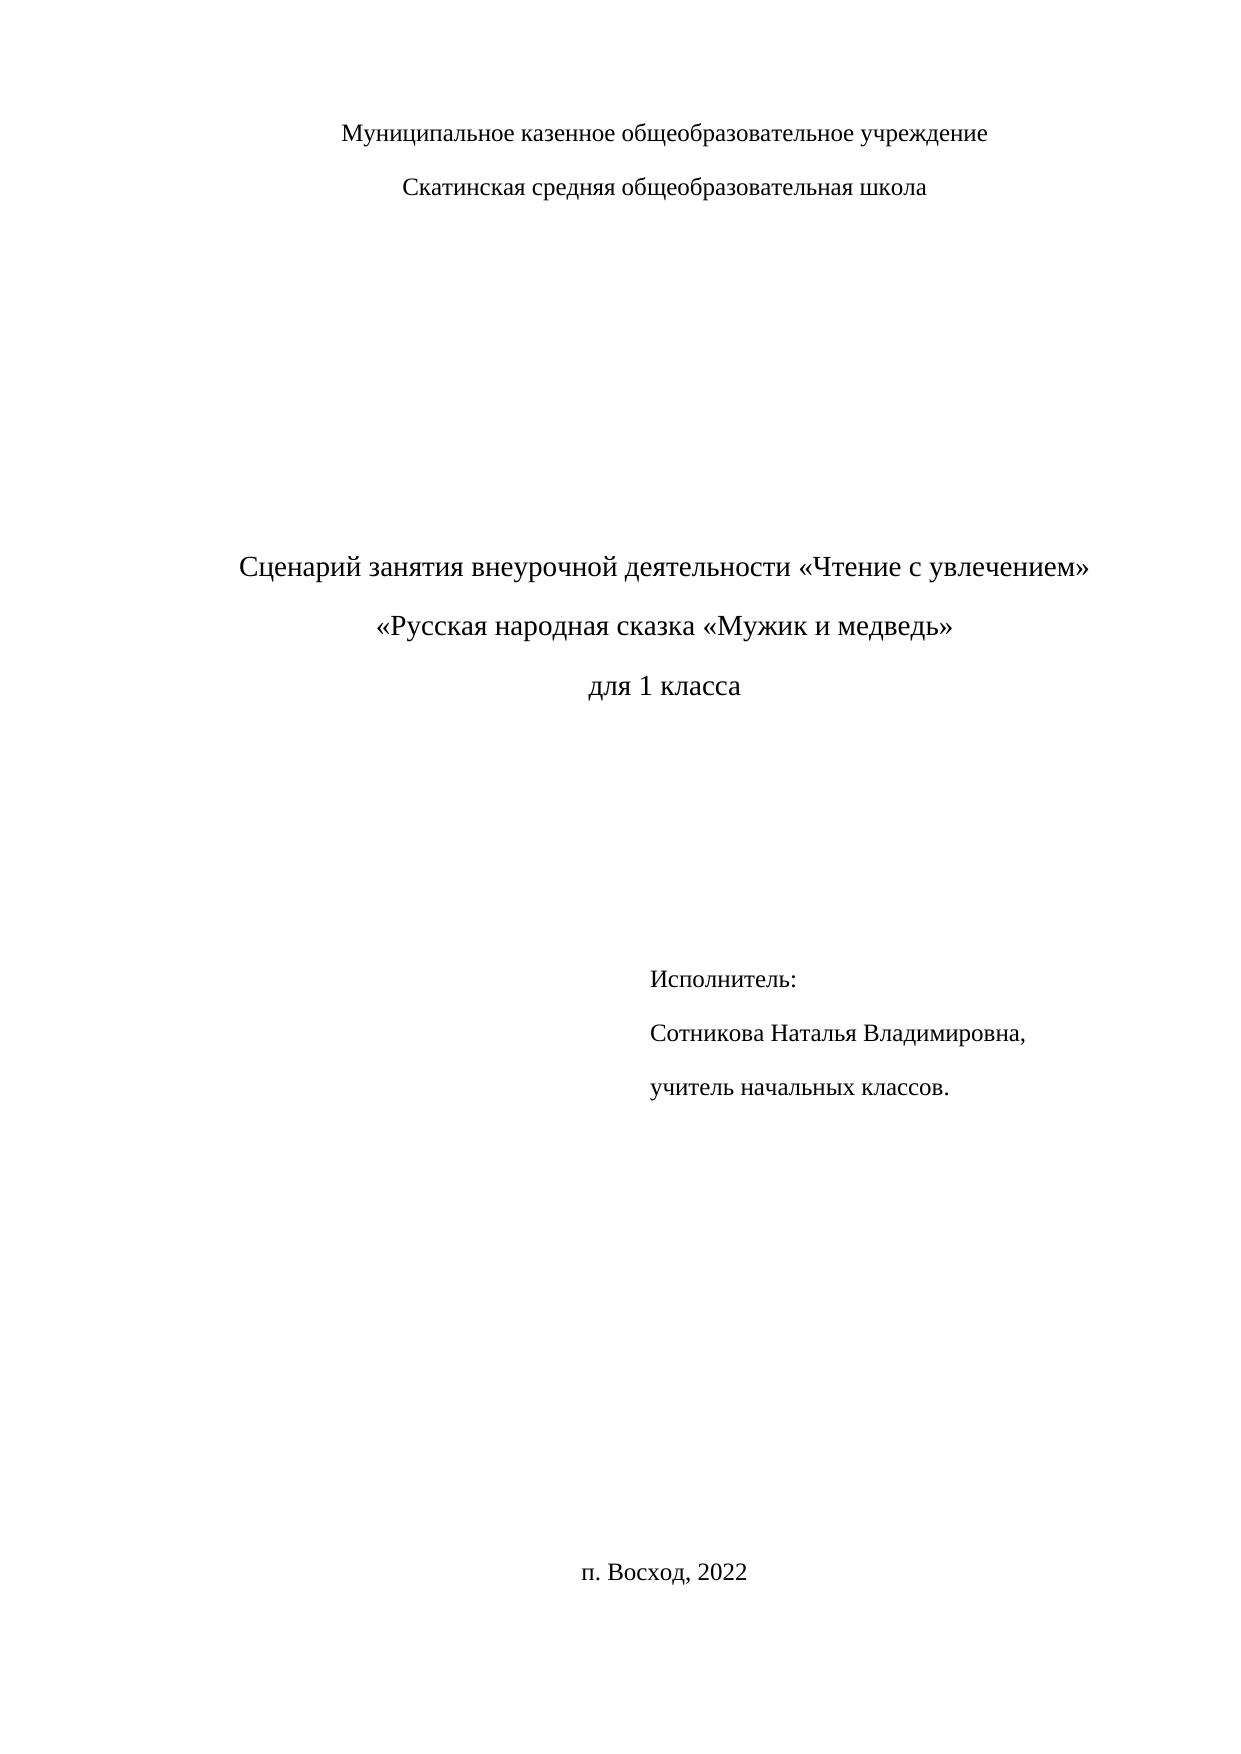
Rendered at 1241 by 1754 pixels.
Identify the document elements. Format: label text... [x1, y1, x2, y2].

text Муниципальное казенное общеобразовательное учреждение [177, 118, 1152, 147]
text Исполнитель: [177, 964, 1152, 993]
text «Русская народная сказка «Мужик и медведь» [177, 608, 1152, 642]
text Сценарий занятия внеурочной деятельности «Чтение с увлечением» [177, 549, 1152, 582]
text п. Восход, 2022 [177, 1557, 1152, 1586]
text учитель начальных классов. [177, 1072, 1152, 1101]
text для 1 класса [177, 668, 1152, 701]
text Сотникова Наталья Владимировна, [177, 1018, 1152, 1047]
text Скатинская средняя общеобразовательная школа [177, 172, 1152, 201]
